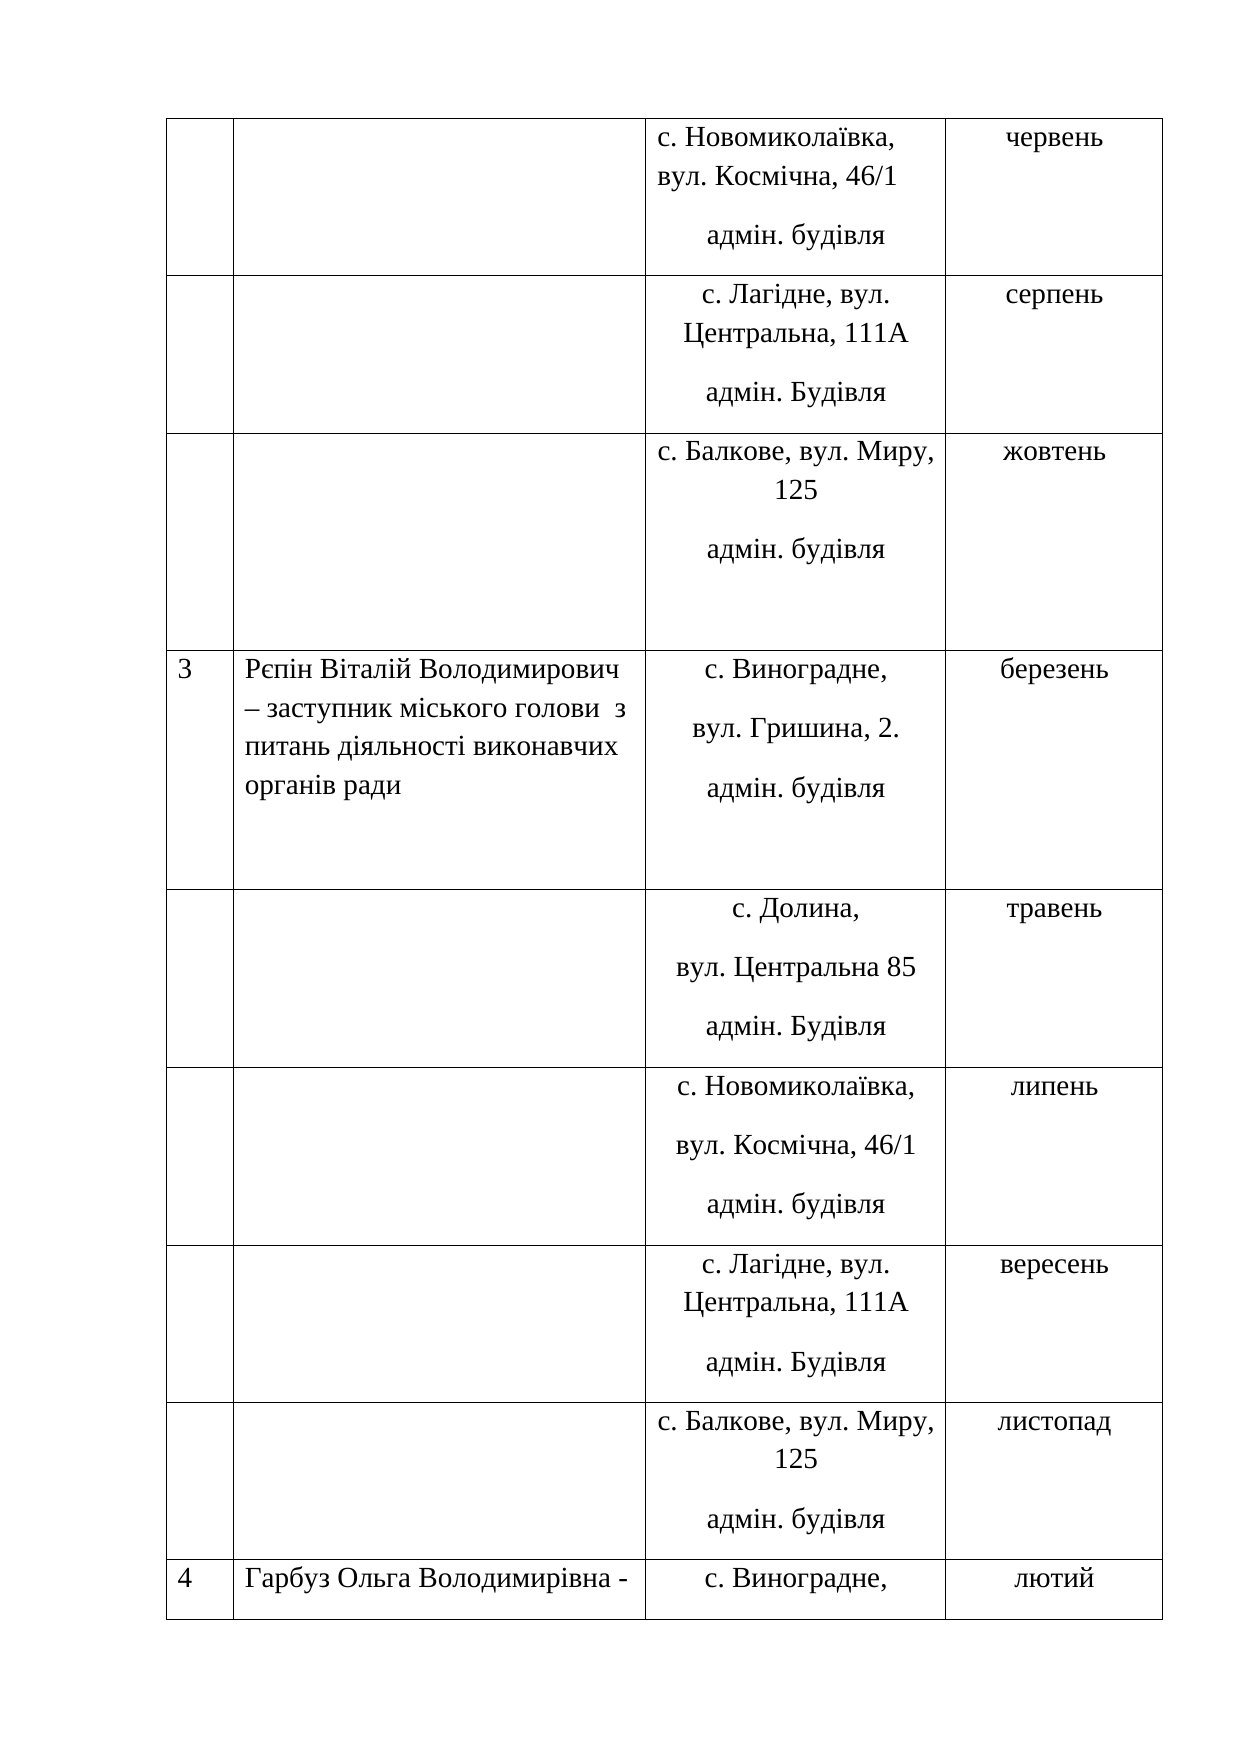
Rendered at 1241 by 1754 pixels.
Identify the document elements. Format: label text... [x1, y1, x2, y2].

table_cell [167, 1246, 233, 1402]
table_cell листопад [946, 1403, 1162, 1559]
table_cell 3 [167, 651, 233, 889]
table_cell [646, 1560, 945, 1618]
table_cell с. Балкове, вул. Миру, 125 адмін. будівля [646, 434, 945, 650]
table_cell серпень [946, 276, 1162, 432]
table_cell [234, 1403, 645, 1559]
table_cell [234, 434, 645, 650]
table_cell с. Лагідне, вул. Центральна, 111А адмін. Будівля [646, 1246, 945, 1402]
table_cell [167, 1403, 233, 1559]
table_cell березень [946, 651, 1162, 889]
table_cell 4 [167, 1560, 233, 1618]
table_cell жовтень [946, 434, 1162, 650]
table_cell [234, 276, 645, 432]
table_cell с. Долина, вул. Центральна 85 адмін. Будівля [646, 890, 945, 1067]
table_cell с. Новомиколаївка, вул. Космічна, 46/1 адмін. будівля [646, 119, 945, 275]
table_cell [167, 1068, 233, 1245]
table_cell Рєпін Віталій Володимирович – заступник міського голови з питань діяльності виконавчих органів ради [234, 651, 645, 889]
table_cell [234, 1560, 645, 1618]
table_cell [167, 890, 233, 1067]
table_cell [167, 276, 233, 432]
table_cell с. Виноградне, вул. Гришина, 2. адмін. будівля [646, 651, 945, 889]
table_cell [167, 434, 233, 650]
table_cell с. Лагідне, вул. Центральна, 111А адмін. Будівля [646, 276, 945, 432]
table_cell [234, 890, 645, 1067]
table_cell [167, 119, 233, 275]
table_cell червень [946, 119, 1162, 275]
table_cell травень [946, 890, 1162, 1067]
table_cell с. Балкове, вул. Миру, 125 адмін. будівля [646, 1403, 945, 1559]
table_cell [234, 1068, 645, 1245]
table_cell [234, 119, 645, 275]
table_cell [234, 1246, 645, 1402]
table_cell лютий [946, 1560, 1162, 1618]
table_cell вересень [946, 1246, 1162, 1402]
table_cell с. Новомиколаївка, вул. Космічна, 46/1 адмін. будівля [646, 1068, 945, 1245]
table_cell липень [946, 1068, 1162, 1245]
